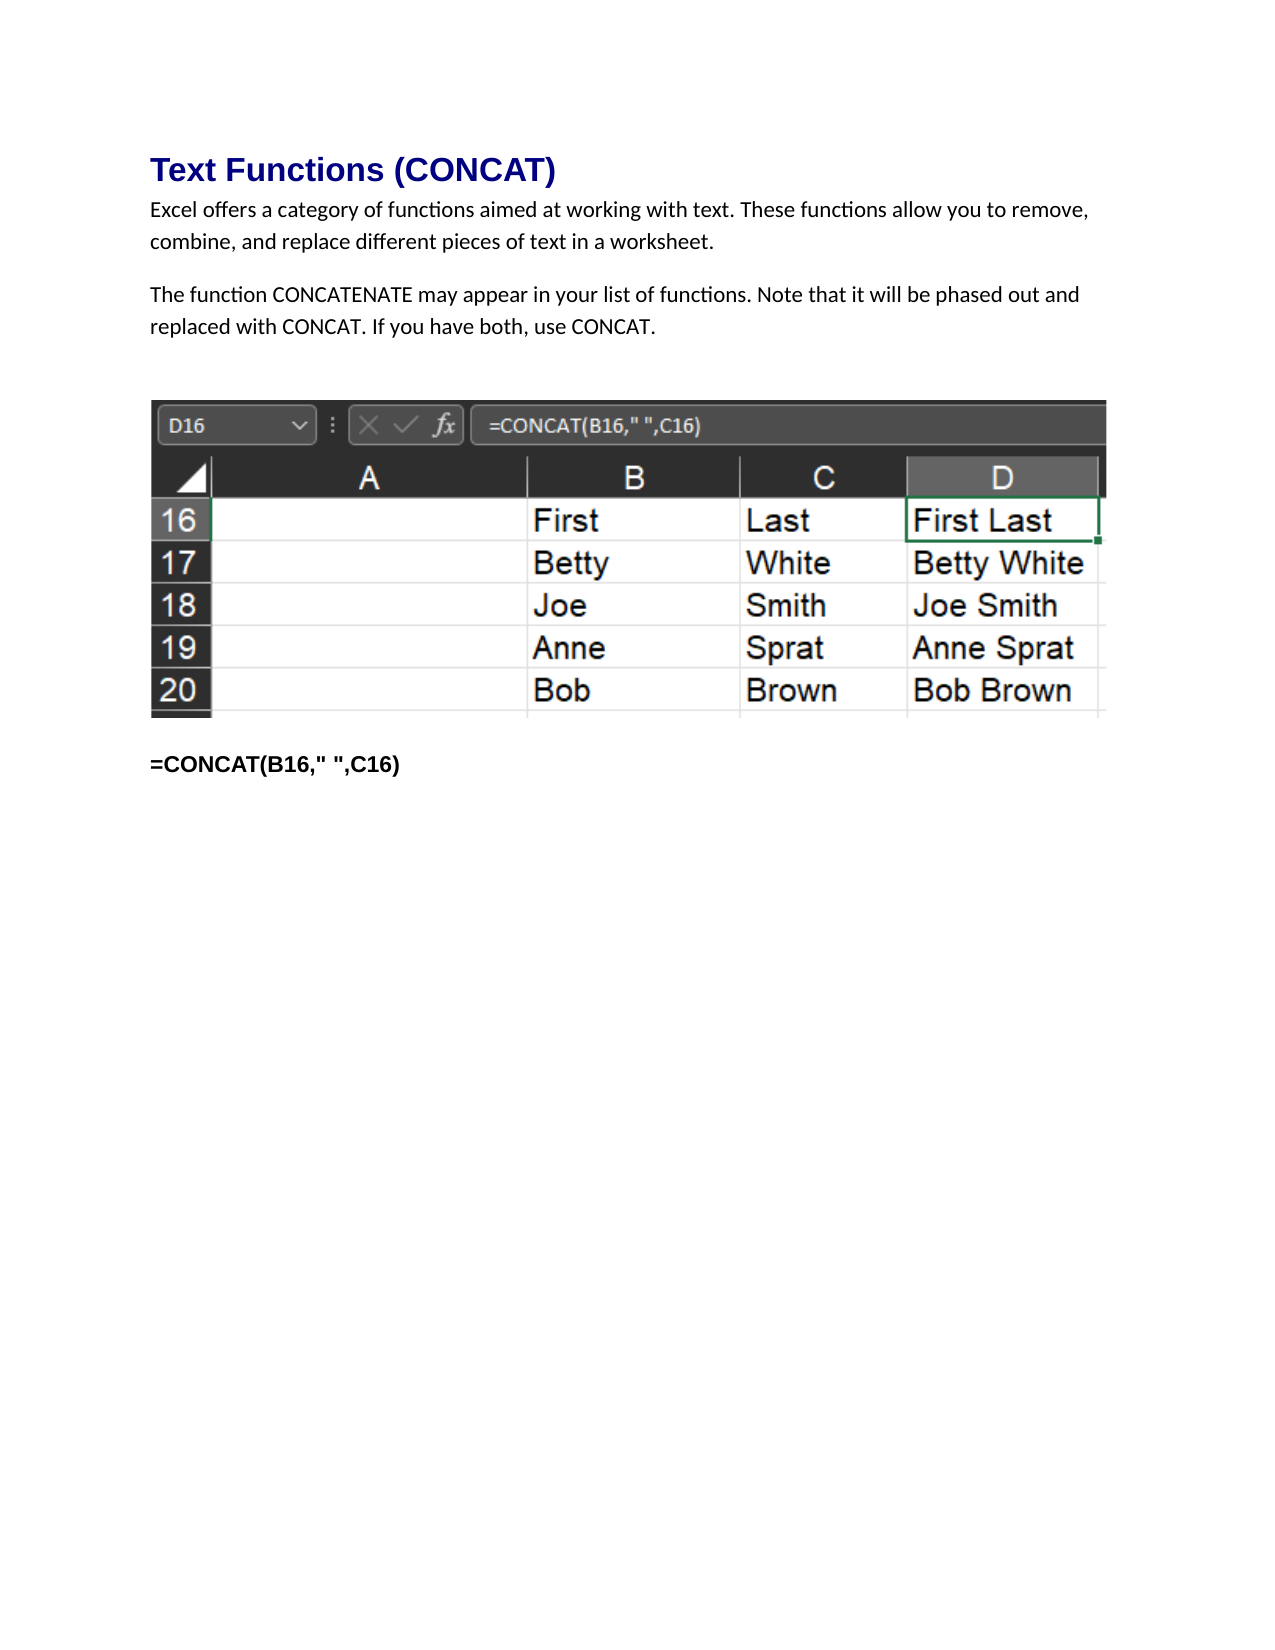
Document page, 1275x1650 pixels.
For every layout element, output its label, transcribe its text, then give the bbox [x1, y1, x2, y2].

text Excel offers a category of functions aimed at working with text. These functions allow you to remove, combine, and replace different pieces of text in a worksheet. [150, 195, 1125, 255]
text =CONCAT(B16," ",C16) [150, 402, 1125, 778]
text The function CONCATENATE may appear in your list of functions. Note that it will be phased out and replaced with CONCAT. If you have both, use CONCAT. [150, 280, 1125, 340]
list Text Functions (CONCAT) [150, 150, 1125, 188]
